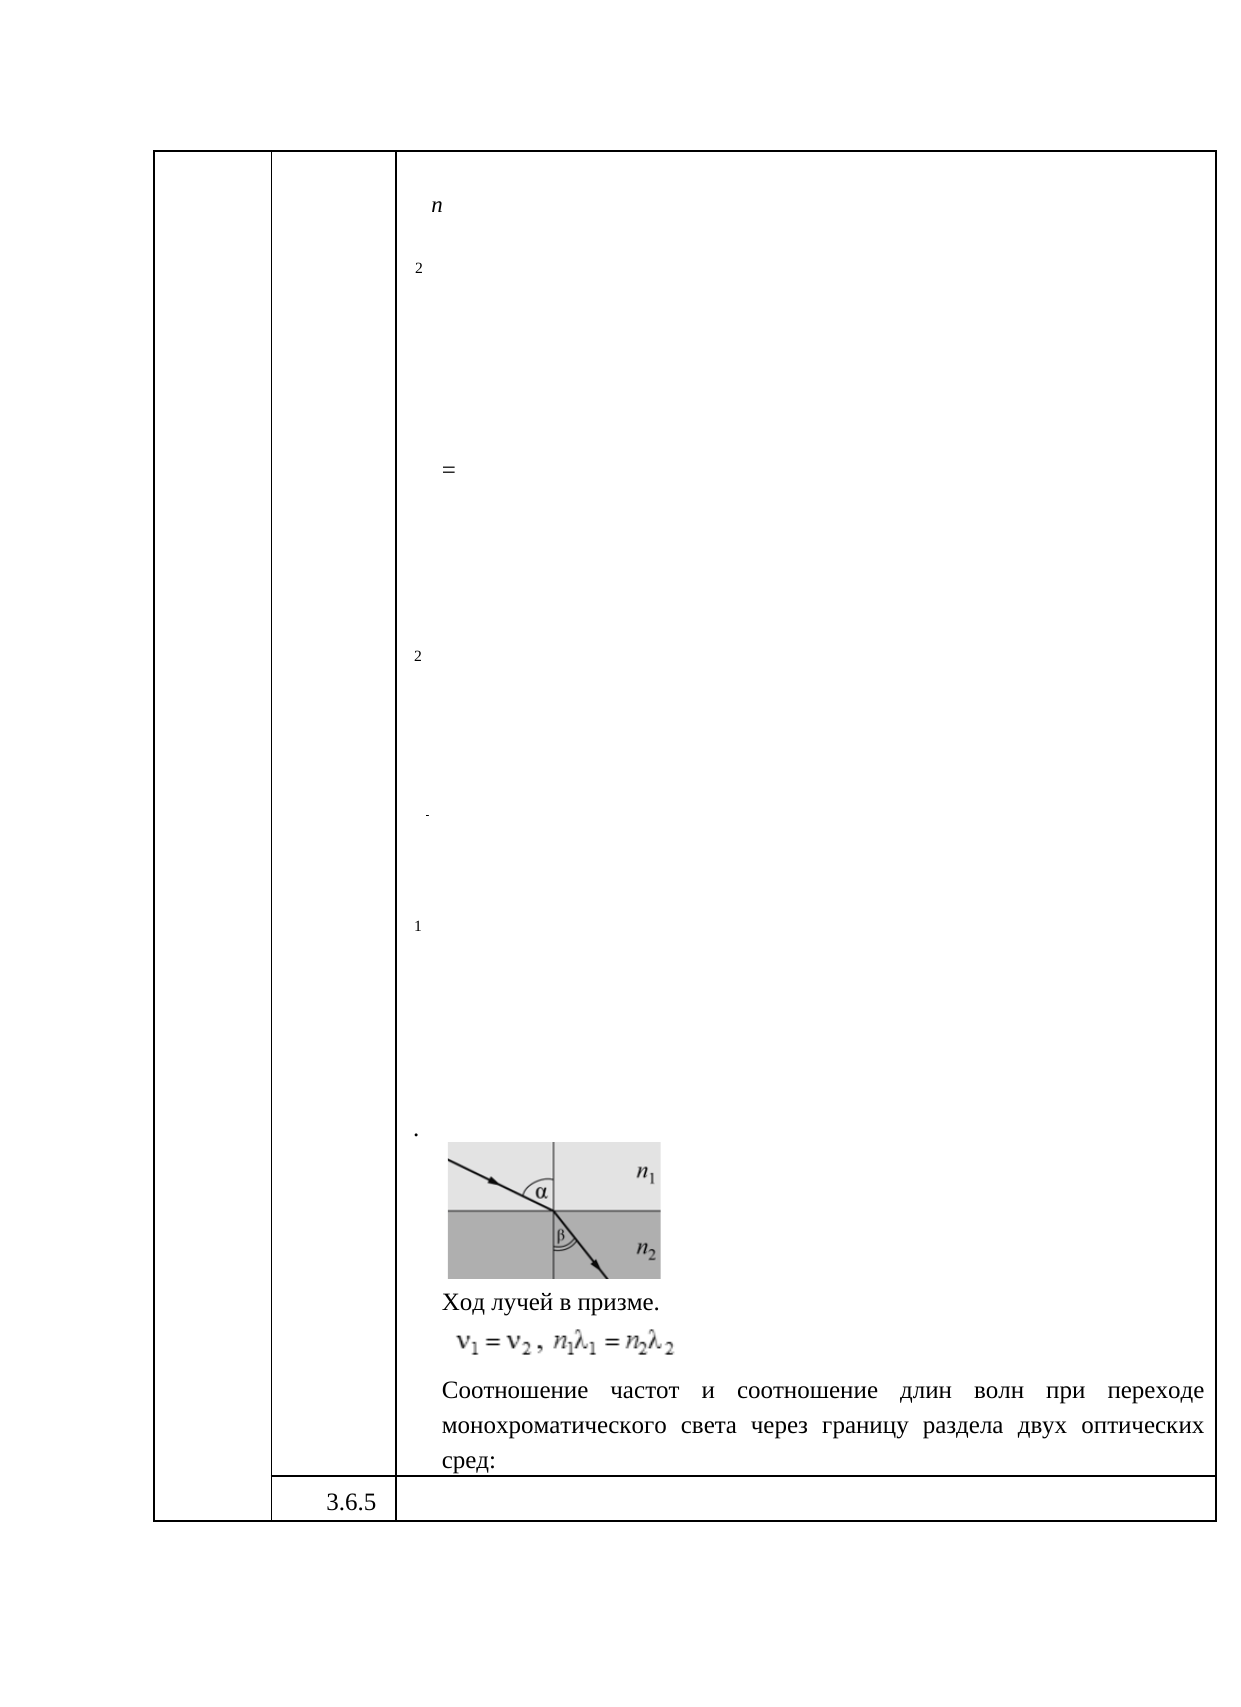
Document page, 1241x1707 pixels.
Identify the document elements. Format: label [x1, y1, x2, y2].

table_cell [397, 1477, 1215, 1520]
picture [447, 1317, 684, 1366]
picture [447, 1142, 661, 1279]
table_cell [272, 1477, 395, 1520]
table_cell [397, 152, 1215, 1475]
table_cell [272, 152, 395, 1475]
